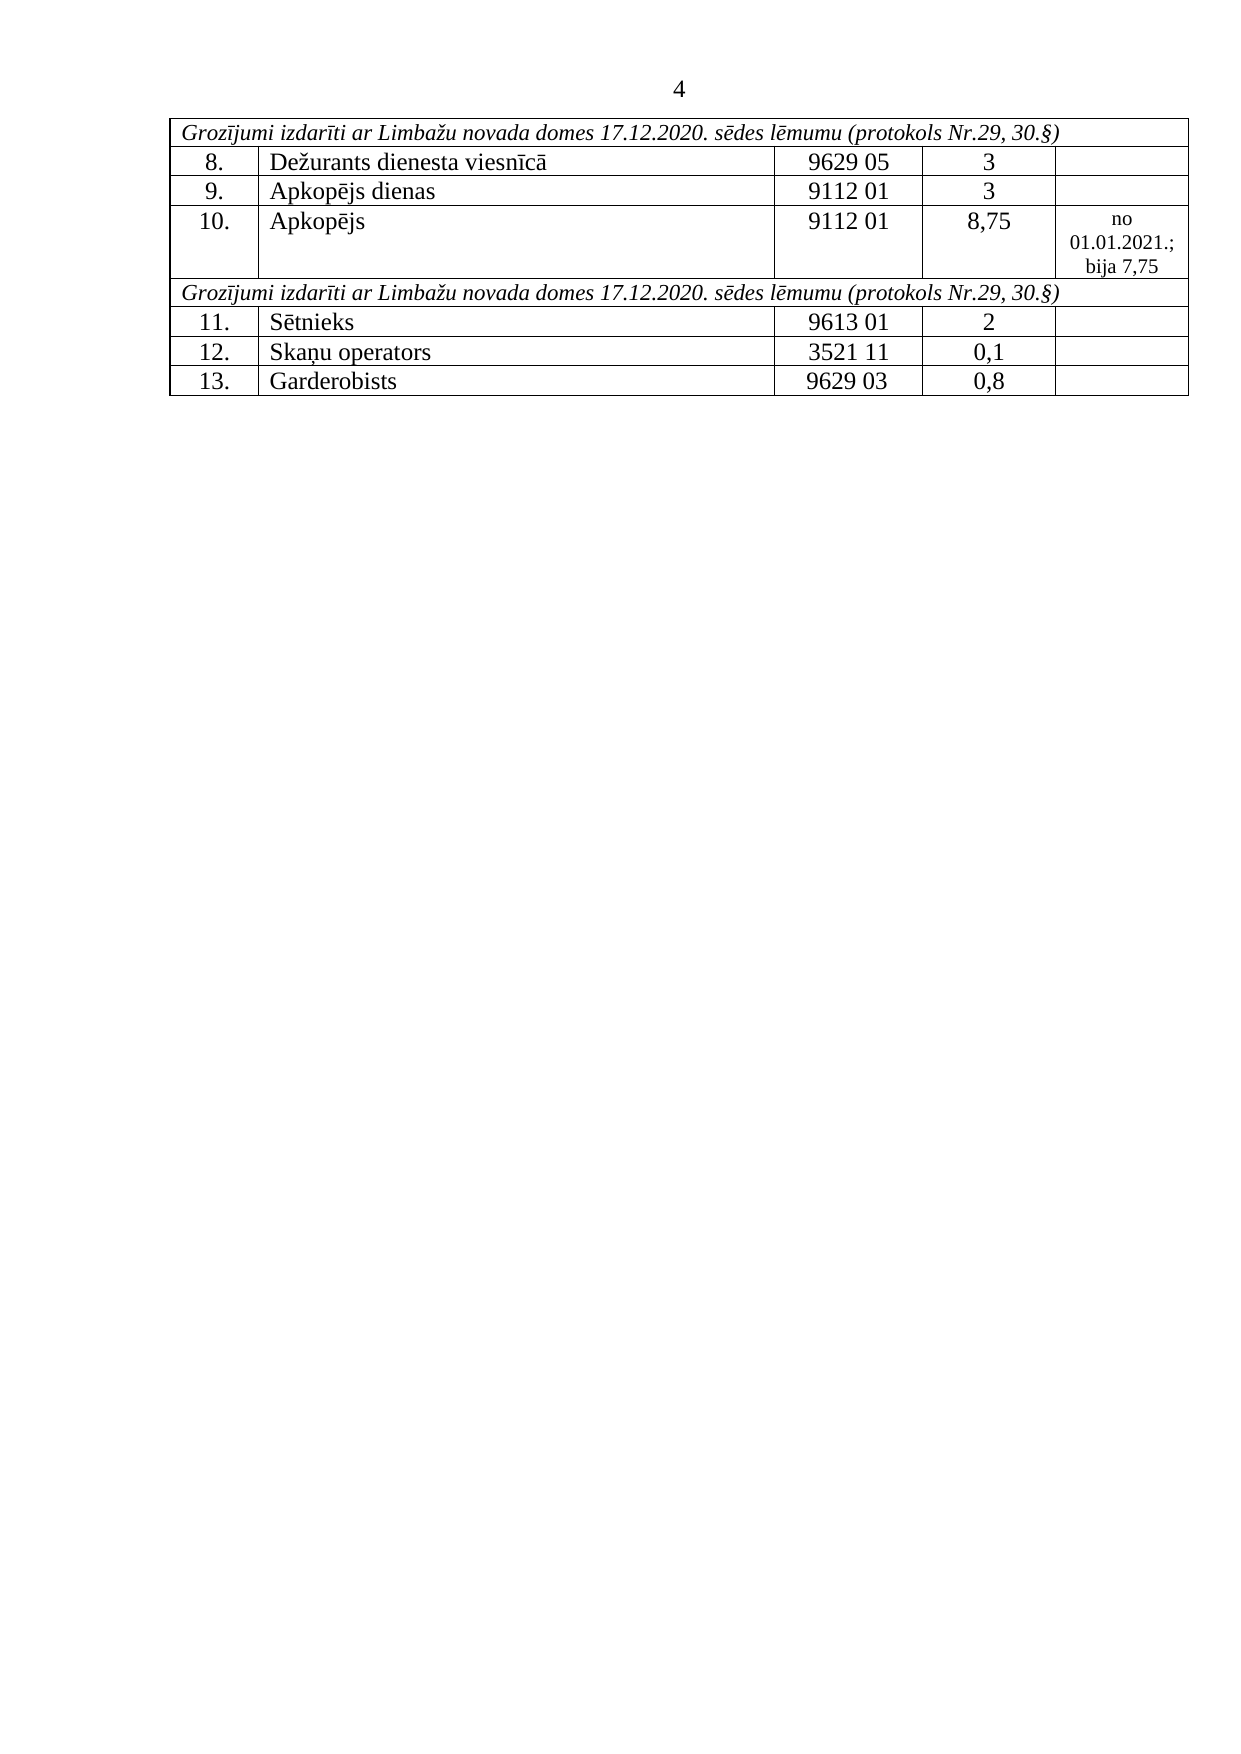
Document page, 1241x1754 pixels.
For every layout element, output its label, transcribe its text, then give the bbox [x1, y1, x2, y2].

table_cell [1056, 366, 1188, 395]
table_cell 10. [171, 206, 258, 278]
table_cell [1056, 337, 1188, 365]
table_cell Garderobists [259, 366, 774, 395]
table_cell 2 [923, 307, 1055, 336]
table_cell 9629 05 [775, 147, 922, 175]
table_cell 9112 01 [775, 206, 922, 278]
table_cell 0,8 [923, 366, 1055, 395]
table_cell 9613 01 [775, 307, 922, 336]
table_cell 11. [171, 307, 258, 336]
table_cell no 01.01.2021.; bija 7,75 [1056, 206, 1188, 278]
table_cell 3 [923, 147, 1055, 175]
table_cell Grozījumi izdarīti ar Limbažu novada domes 17.12.2020. sēdes lēmumu (protokols Nr.29, 30.§) [171, 279, 1188, 306]
table_cell 12. [171, 337, 258, 365]
table_cell 8. [171, 147, 258, 175]
table_cell 9. [171, 176, 258, 205]
table_cell Sētnieks [259, 307, 774, 336]
table_cell Dežurants dienesta viesnīcā [259, 147, 774, 175]
table_cell 3521 11 [775, 337, 922, 365]
table_cell 9629 03 [775, 366, 922, 395]
table_cell 3 [923, 176, 1055, 205]
table_cell Apkopējs dienas [259, 176, 774, 205]
table_cell [1056, 147, 1188, 175]
table_cell [1056, 176, 1188, 205]
table_cell 8,75 [923, 206, 1055, 278]
table_cell Apkopējs [259, 206, 774, 278]
table_cell Skaņu operators [259, 337, 774, 365]
table_cell [1056, 307, 1188, 336]
table_cell 0,1 [923, 337, 1055, 365]
table_cell 9112 01 [775, 176, 922, 205]
table_cell Grozījumi izdarīti ar Limbažu novada domes 17.12.2020. sēdes lēmumu (protokols Nr.29, 30.§) [171, 119, 1188, 146]
table_cell 13. [171, 366, 258, 395]
